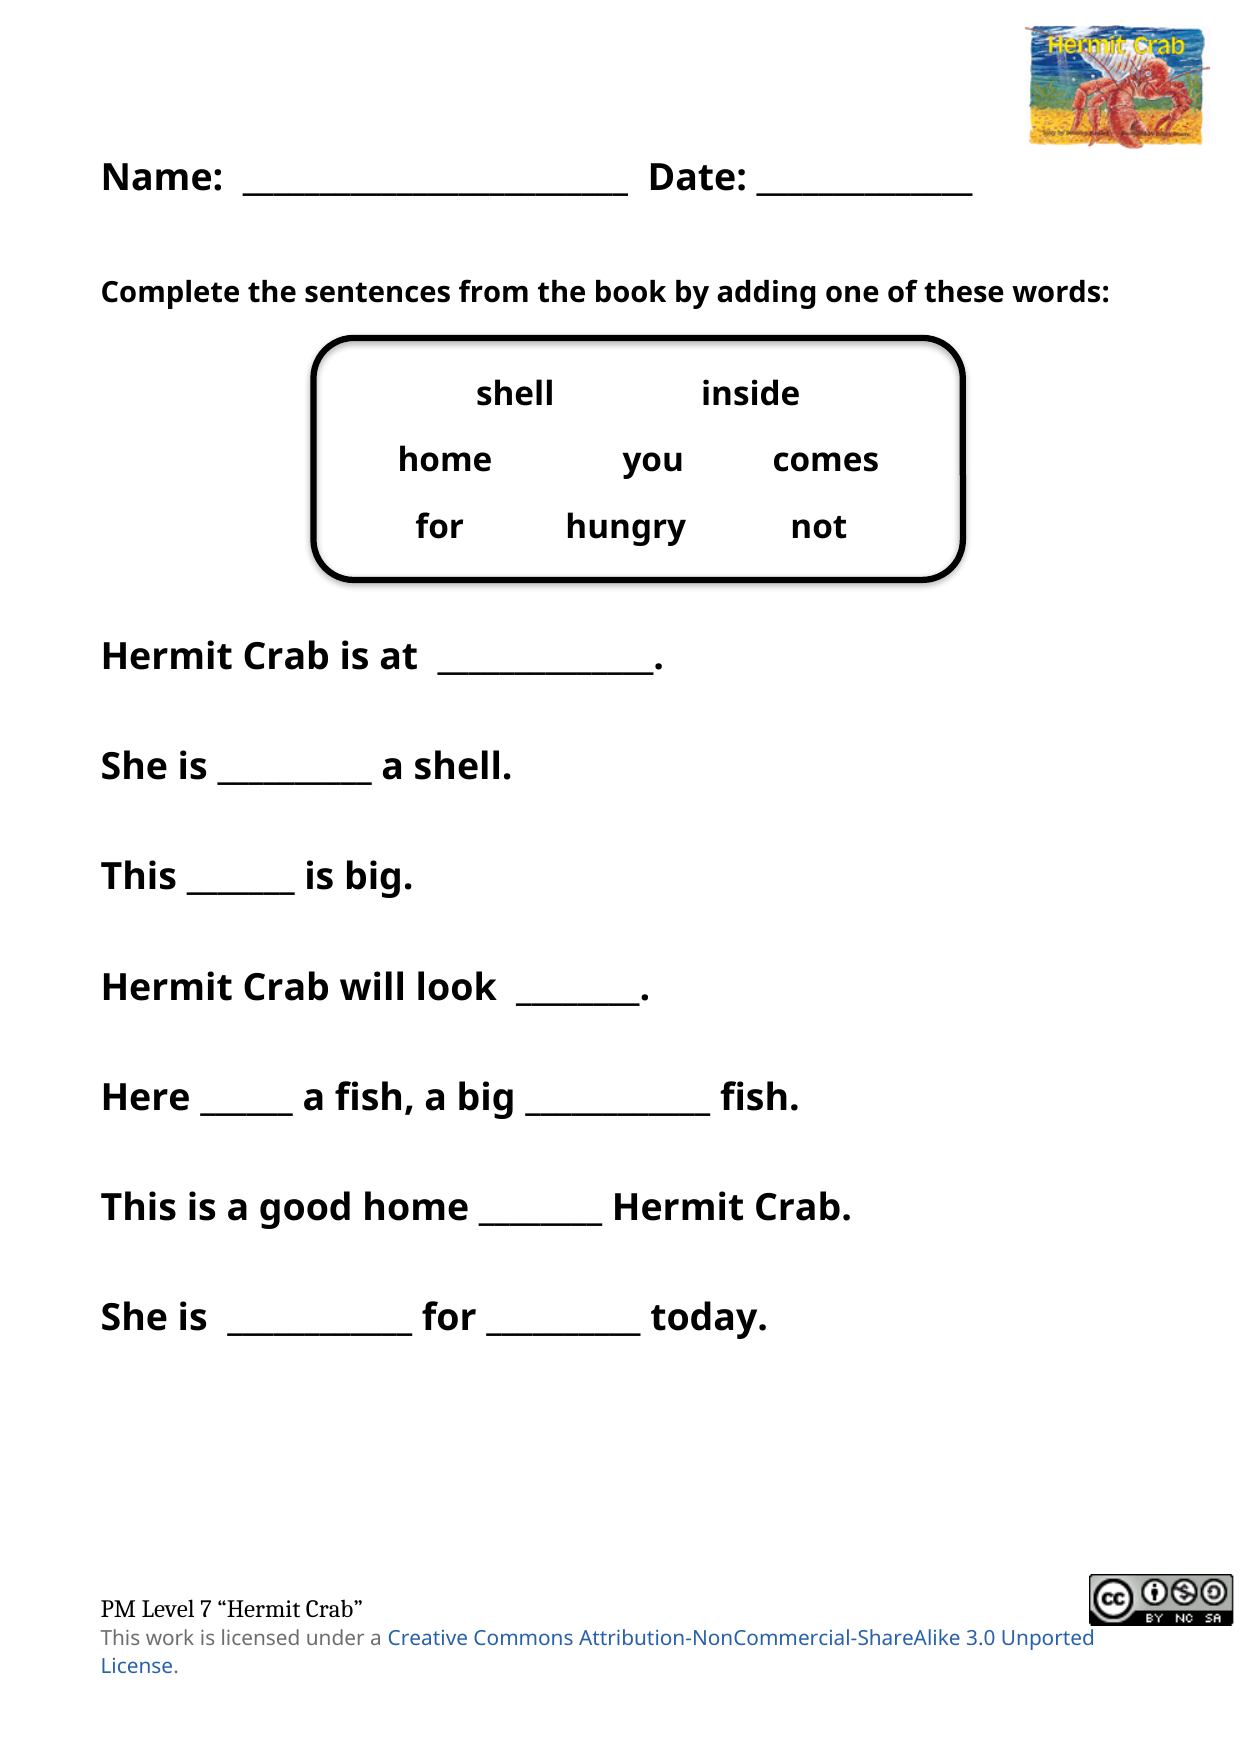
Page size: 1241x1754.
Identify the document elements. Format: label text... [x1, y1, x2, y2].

text She is __________ a shell. [100, 739, 1140, 791]
picture [1024, 25, 1211, 150]
text This _______ is big. [100, 850, 1140, 901]
picture [1089, 1574, 1234, 1626]
text Name: _________________________ Date: ______________ [100, 150, 1140, 201]
text Hermit Crab will look ________. [100, 960, 1140, 1011]
text Hermit Crab is at ______________. [100, 629, 1140, 681]
text Complete the sentences from the book by adding one of these words: [100, 271, 1140, 311]
text Here ______ a fish, a big ____________ fish. [100, 1070, 1140, 1121]
text She is ____________ for __________ today. [100, 1290, 1140, 1341]
text This is a good home ________ Hermit Crab. [100, 1180, 1140, 1231]
